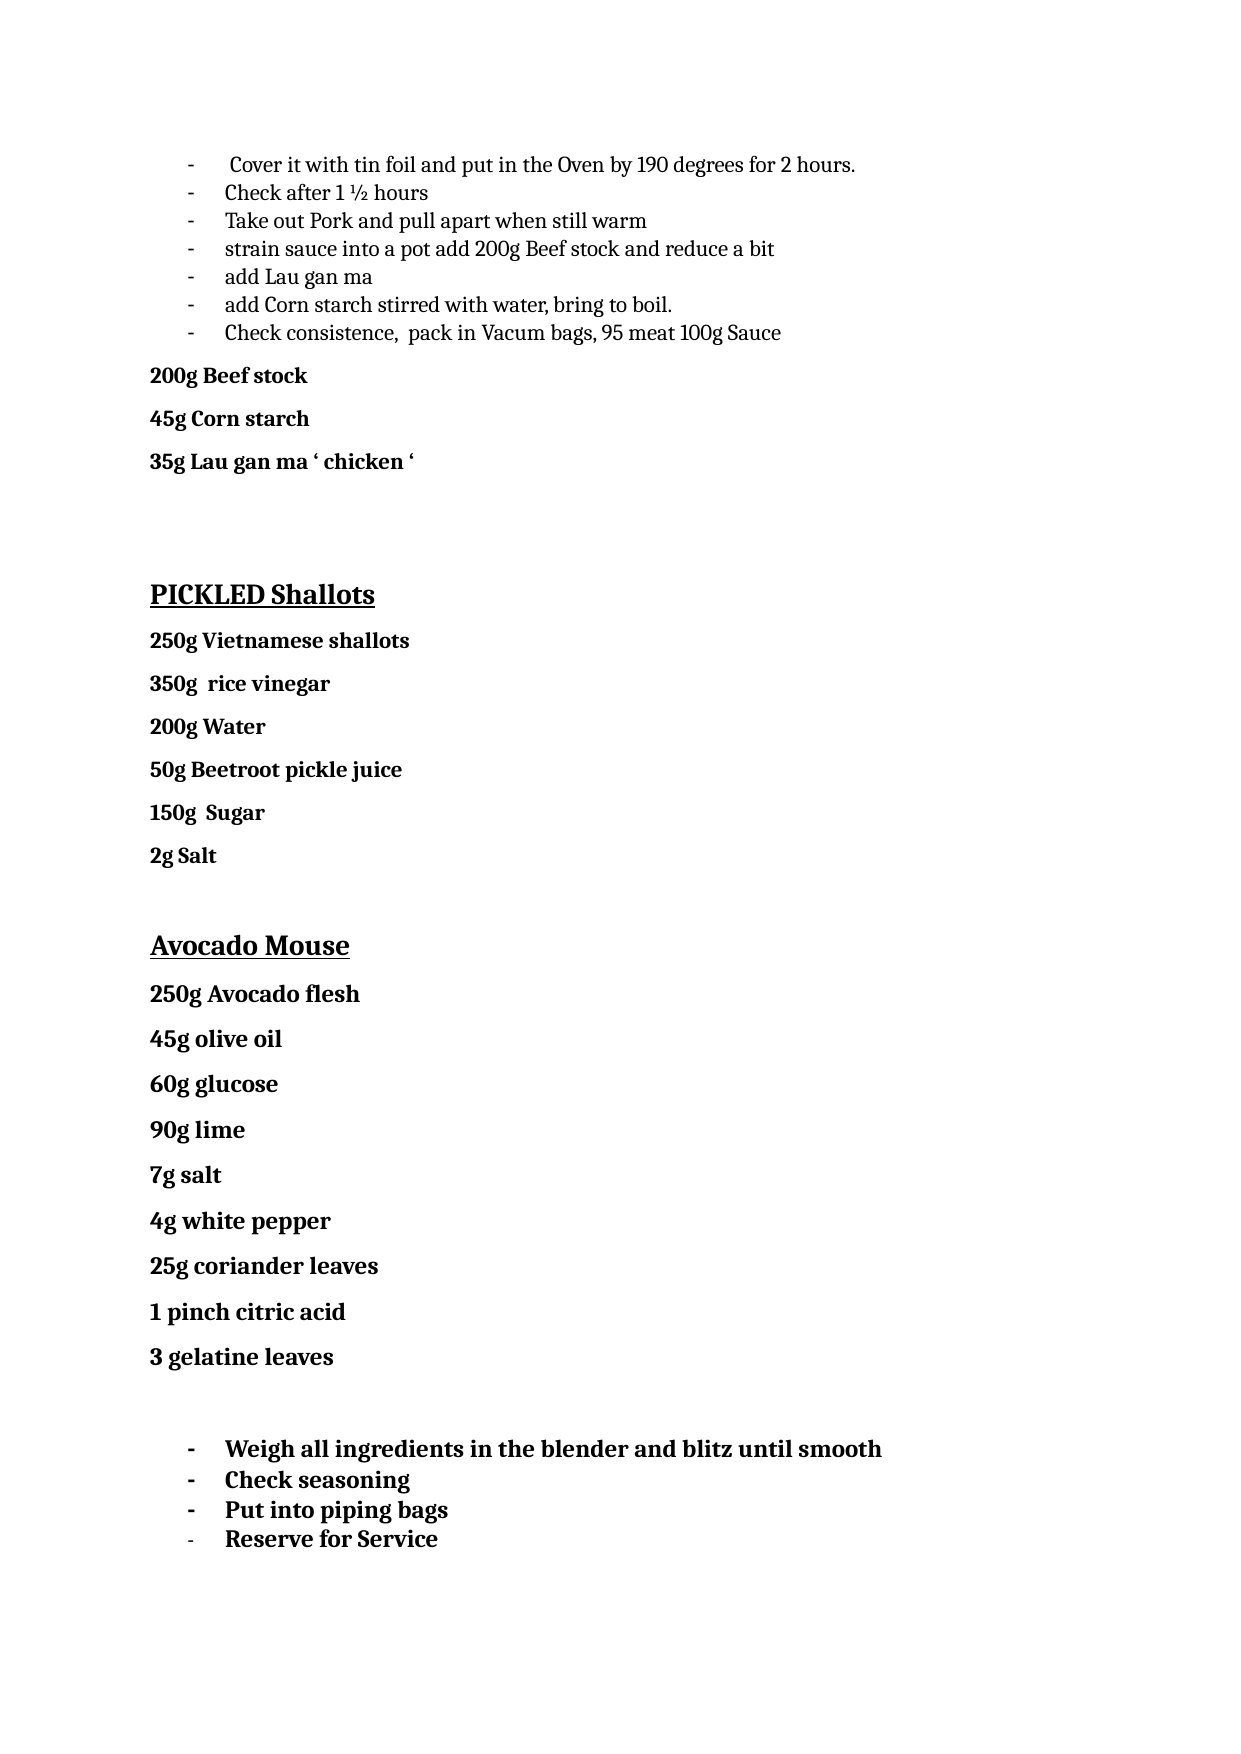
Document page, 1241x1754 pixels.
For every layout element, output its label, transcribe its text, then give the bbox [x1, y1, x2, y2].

text 45g Corn starch [150, 406, 1090, 432]
text 50g Beetroot pickle juice [150, 757, 1090, 783]
list Check seasoning [187, 1464, 1090, 1495]
list Take out Pork and pull apart when still warm [187, 206, 1090, 234]
text 35g Lau gan ma ‘ chicken ‘ [150, 449, 1090, 475]
text 90g lime [150, 1116, 1090, 1144]
list add Corn starch stirred with water, bring to boil. [187, 290, 1090, 318]
list Check after 1 ½ hours [187, 178, 1090, 206]
list strain sauce into a pot add 200g Beef stock and reduce a bit [187, 234, 1090, 262]
list Reserve for Service [187, 1525, 1090, 1554]
text 45g olive oil [150, 1025, 1090, 1054]
list Check consistence, pack in Vacum bags, 95 meat 100g Sauce [187, 318, 1090, 346]
text 200g Water [150, 714, 1090, 741]
text 1 pinch citric acid [150, 1297, 1090, 1326]
list Weigh all ingredients in the blender and blitz until smooth [187, 1434, 1090, 1464]
text 350g rice vinegar [150, 671, 1090, 697]
text 2g Salt [150, 843, 1090, 869]
text 4g white pepper [150, 1207, 1090, 1235]
text Avocado Mouse [150, 929, 1090, 963]
text 200g Beef stock [150, 363, 1090, 389]
list Cover it with tin foil and put in the Oven by 190 degrees for 2 hours. [187, 150, 1090, 178]
text 60g glucose [150, 1070, 1090, 1099]
text PICKLED Shallots [150, 578, 1090, 611]
text 250g Avocado flesh [150, 979, 1090, 1008]
text 25g coriander leaves [150, 1252, 1090, 1281]
list Put into piping bags [187, 1495, 1090, 1525]
text 250g Vietnamese shallots [150, 628, 1090, 654]
text 7g salt [150, 1161, 1090, 1190]
text 150g Sugar [150, 800, 1090, 827]
text 3 gelatine leaves [150, 1343, 1090, 1372]
list add Lau gan ma [187, 262, 1090, 290]
